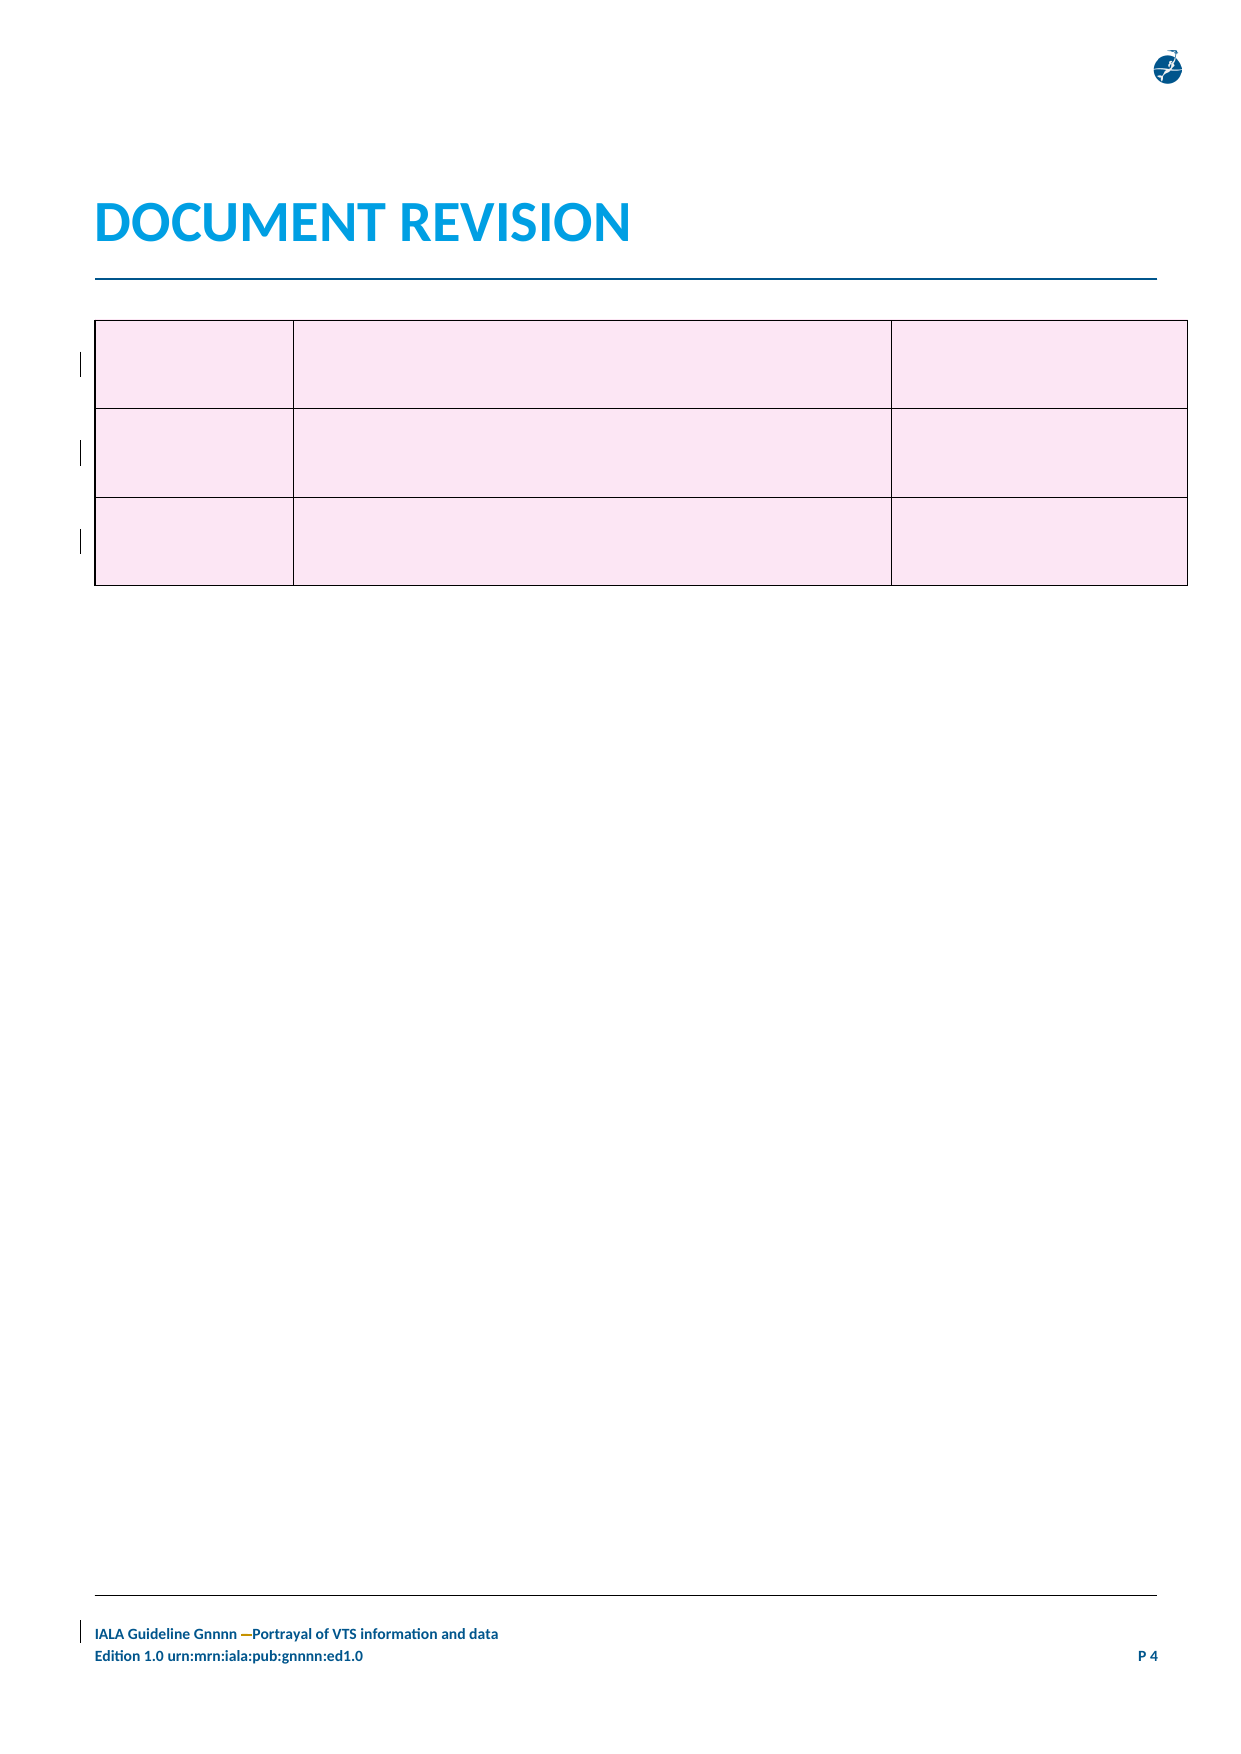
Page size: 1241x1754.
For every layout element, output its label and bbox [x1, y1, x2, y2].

picture [1122, 0, 1241, 119]
